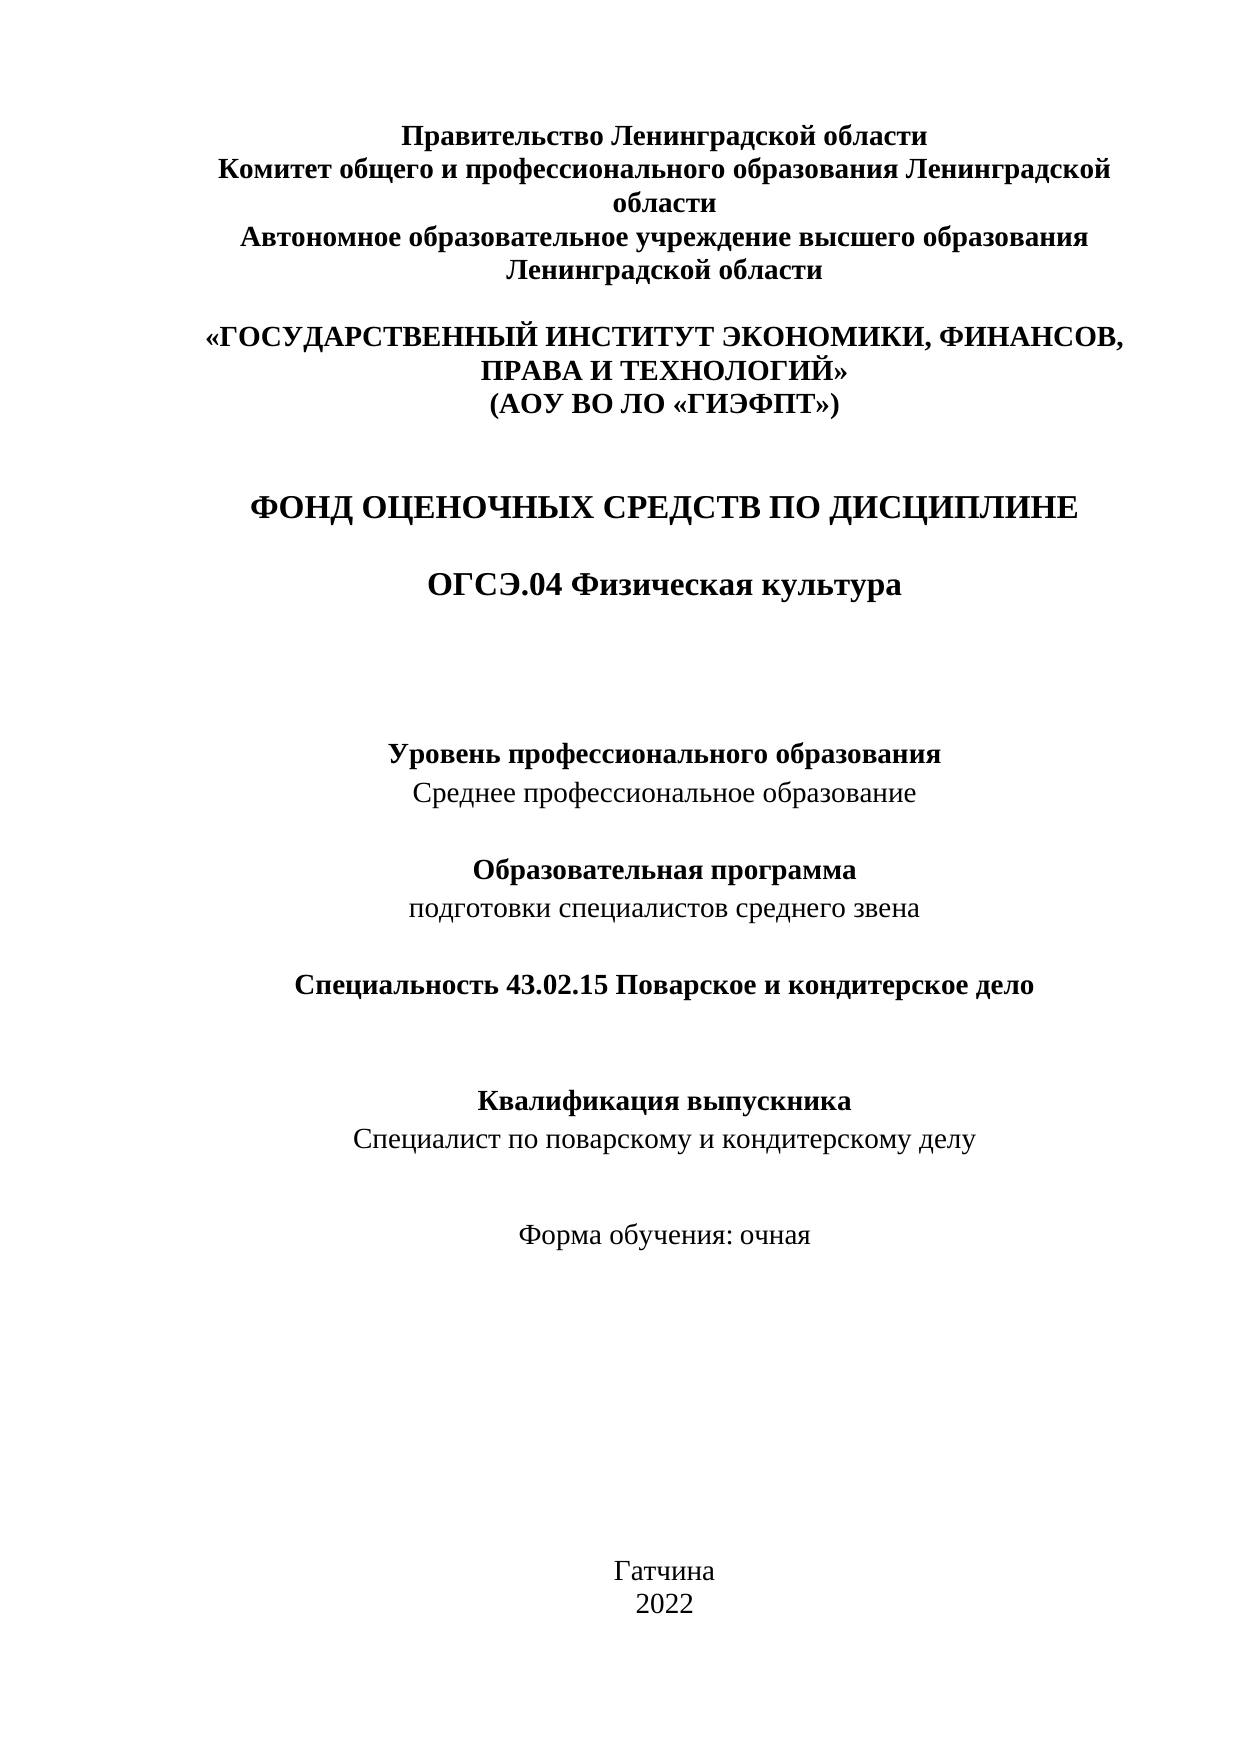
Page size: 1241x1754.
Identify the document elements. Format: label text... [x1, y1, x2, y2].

text «ГОСУДАРСТВЕННЫЙ ИНСТИТУТ ЭКОНОМИКИ, ФИНАНСОВ, ПРАВА И ТЕХНОЛОГИЙ» [177, 319, 1152, 386]
text Специалист по поварскому и кондитерскому делу [177, 1122, 1152, 1155]
text Гатчина [177, 1553, 1152, 1586]
text (АОУ ВО ЛО «ГИЭФПТ») [177, 386, 1152, 420]
text ОГСЭ.04 Физическая культура [177, 564, 1152, 602]
text Образовательная программа [177, 852, 1152, 885]
text подготовки специалистов среднего звена [177, 890, 1152, 924]
text Специальность 43.02.15 Поварское и кондитерское дело [177, 967, 1152, 1001]
text Комитет общего и профессионального образования Ленинградской области [177, 152, 1152, 219]
text 2022 [177, 1586, 1152, 1620]
text Автономное образовательное учреждение высшего образования Ленинградской области [177, 219, 1152, 286]
text Правительство Ленинградской области [177, 118, 1152, 152]
text Уровень профессионального образования [177, 736, 1152, 770]
text ФОНД ОЦЕНОЧНЫХ СРЕДСТВ ПО ДИСЦИПЛИНЕ [177, 487, 1152, 525]
text Форма обучения: очная [177, 1217, 1152, 1251]
text Среднее профессиональное образование [177, 775, 1152, 808]
text Квалификация выпускника [177, 1083, 1152, 1117]
